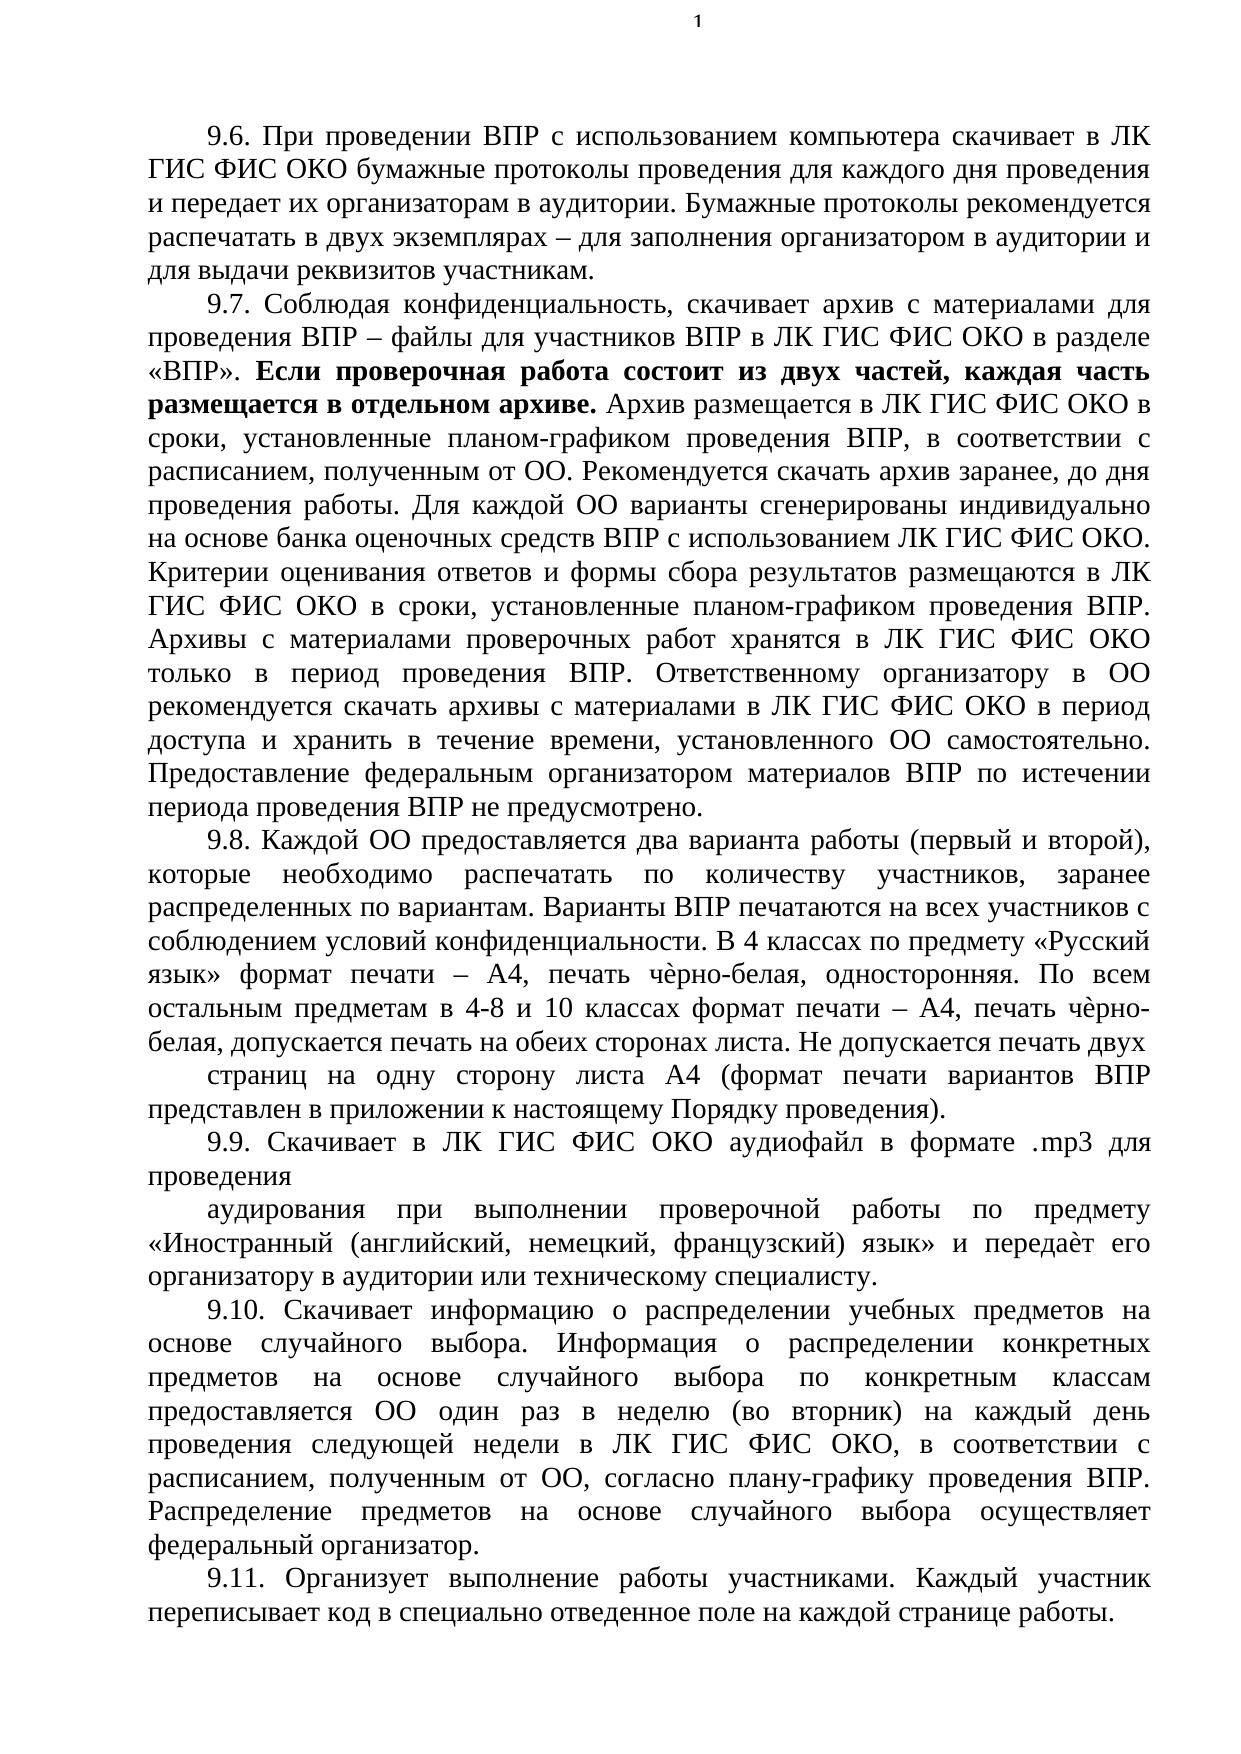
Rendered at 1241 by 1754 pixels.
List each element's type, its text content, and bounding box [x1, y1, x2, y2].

text 9.6. При проведении ВПР с использованием компьютера скачивает в ЛК ГИС ФИС ОКО бумажные протоколы проведения для каждого дня проведения и передает их организаторам в аудитории. Бумажные протоколы рекомендуется распечатать в двух экземплярах – для заполнения организатором в аудитории и для выдачи реквизитов участникам. [148, 118, 1152, 286]
text 9.8. Каждой ОО предоставляется два варианта работы (первый и второй), которые необходимо распечатать по количеству участников, заранее распределенных по вариантам. Варианты ВПР печатаются на всех участников с соблюдением условий конфиденциальности. В 4 классах по предмету «Русский язык» формат печати – А4, печать чѐрно-белая, односторонняя. По всем остальным предметам в 4-8 и 10 классах формат печати – А4, печать чѐрно-белая, допускается печать на обеих сторонах листа. Не допускается печать двух [148, 822, 1152, 1057]
text 9.9. Скачивает в ЛК ГИС ФИС ОКО аудиофайл в формате .mp3 для проведения [148, 1124, 1152, 1191]
text 9.11. Организует выполнение работы участниками. Каждый участник переписывает код в специально отведенное поле на каждой странице работы. [148, 1560, 1152, 1627]
text страниц на одну сторону листа А4 (формат печати вариантов ВПР представлен в приложении к настоящему Порядку проведения). [148, 1057, 1152, 1124]
text аудирования при выполнении проверочной работы по предмету «Иностранный (английский, немецкий, французский) язык» и передаѐт его организатору в аудитории или техническому специалисту. [148, 1191, 1152, 1292]
text 9.7. Соблюдая конфиденциальность, скачивает архив с материалами для проведения ВПР – файлы для участников ВПР в ЛК ГИС ФИС ОКО в разделе «ВПР». Если проверочная работа состоит из двух частей, каждая часть размещается в отдельном архиве. Архив размещается в ЛК ГИС ФИС ОКО в сроки, установленные планом-графиком проведения ВПР, в соответствии с расписанием, полученным от ОО. Рекомендуется скачать архив заранее, до дня проведения работы. Для каждой ОО варианты сгенерированы индивидуально на основе банка оценочных средств ВПР с использованием ЛК ГИС ФИС ОКО. Критерии оценивания ответов и формы сбора результатов размещаются в ЛК ГИС ФИС ОКО в сроки, установленные планом-графиком проведения ВПР. Архивы с материалами проверочных работ хранятся в ЛК ГИС ФИС ОКО только в период проведения ВПР. Ответственному организатору в ОО рекомендуется скачать архивы с материалами в ЛК ГИС ФИС ОКО в период доступа и хранить в течение времени, установленного ОО самостоятельно. Предоставление федеральным организатором материалов ВПР по истечении периода проведения ВПР не предусмотрено. [148, 286, 1152, 822]
text 9.10. Скачивает информацию о распределении учебных предметов на основе случайного выбора. Информация о распределении конкретных предметов на основе случайного выбора по конкретным классам предоставляется ОО один раз в неделю (во вторник) на каждый день проведения следующей недели в ЛК ГИС ФИС ОКО, в соответствии с расписанием, полученным от ОО, согласно плану-графику проведения ВПР. Распределение предметов на основе случайного выбора осуществляет федеральный организатор. [148, 1292, 1152, 1560]
